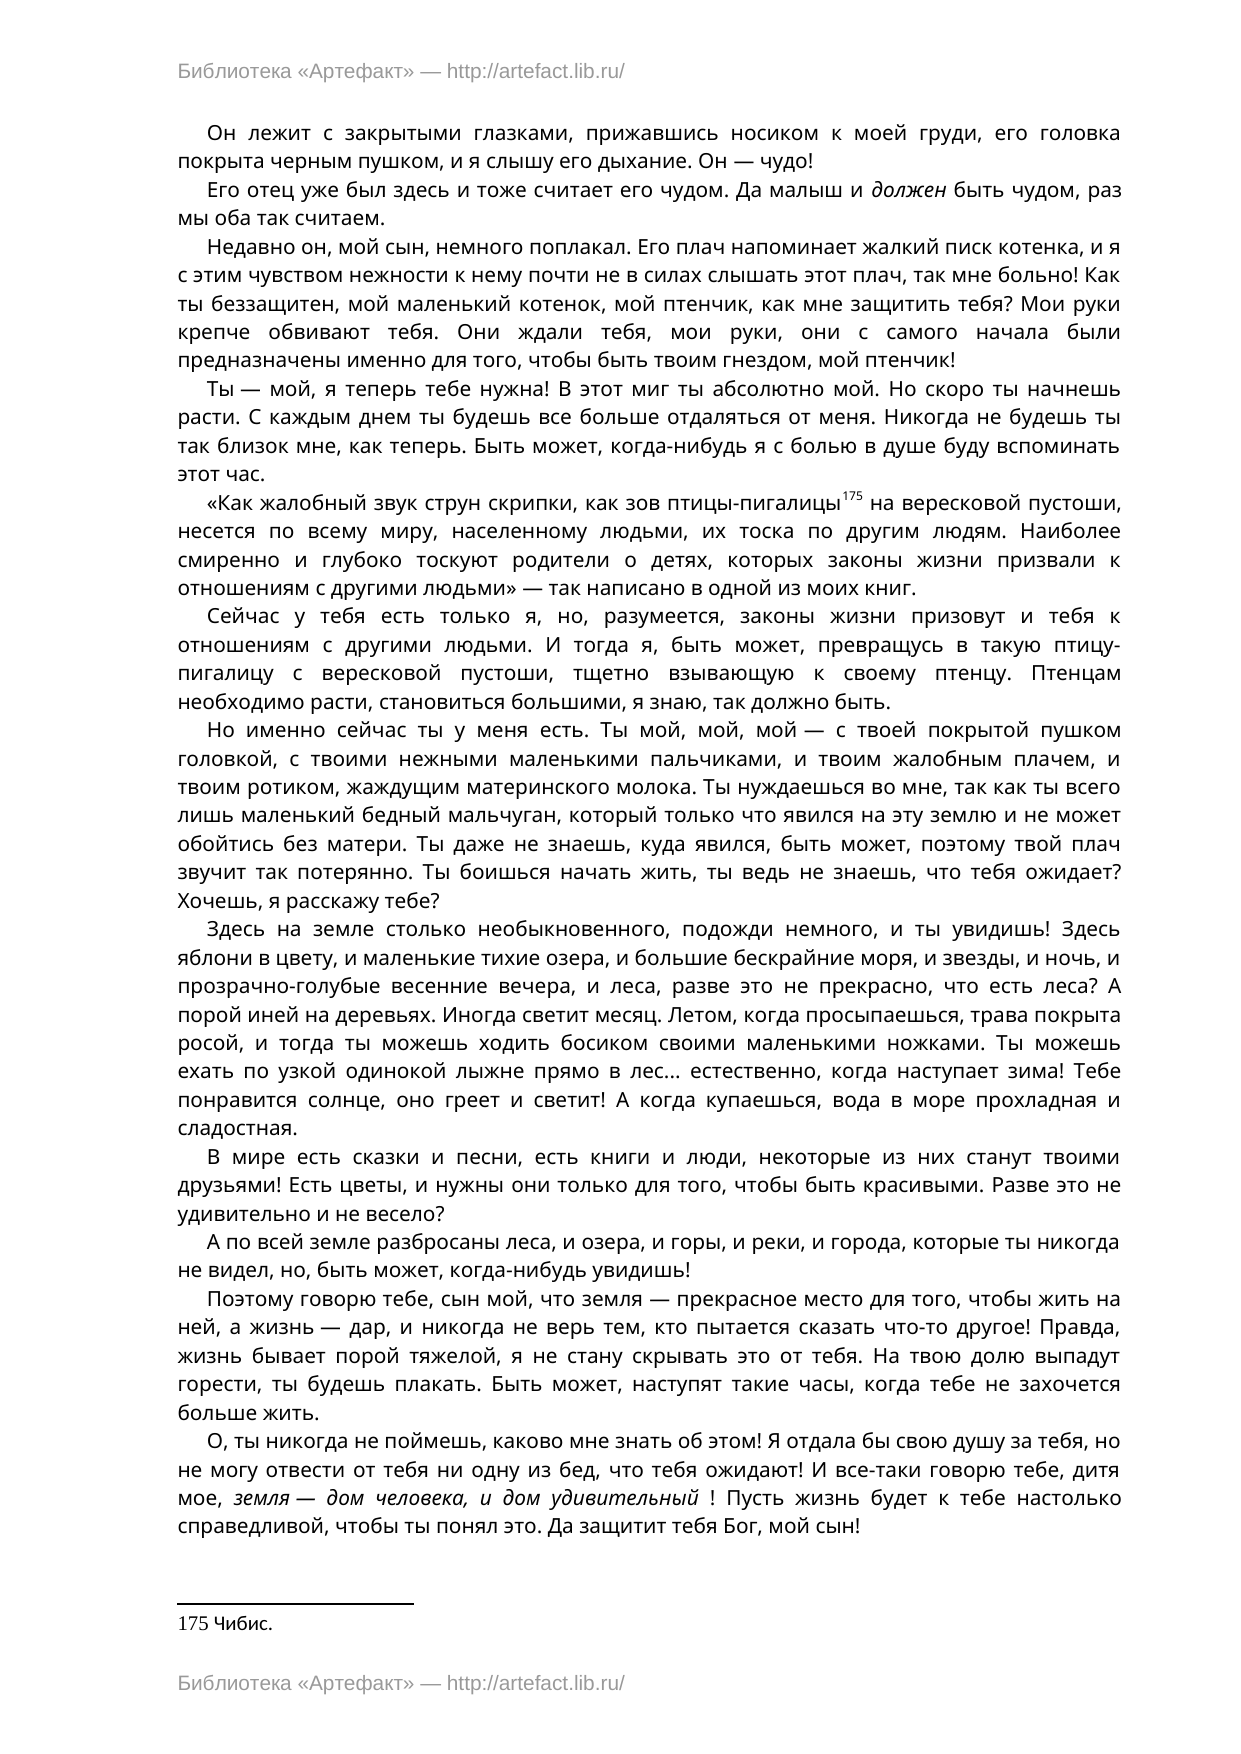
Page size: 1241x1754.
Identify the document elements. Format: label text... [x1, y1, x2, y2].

text Поэтому говорю тебе, сын мой, что земля — прекрасное место для того, чтобы жить на ней, а жизнь — дар, и никогда не верь тем, кто пытается сказать что-то другое! Правда, жизнь бывает порой тяжелой, я не стану скрывать это от тебя. На твою долю выпадут горести, ты будешь плакать. Быть может, наступят такие часы, когда тебе не захочется больше жить. [177, 1284, 1122, 1426]
text Здесь на земле столько необыкновенного, подожди немного, и ты увидишь! Здесь яблони в цвету, и маленькие тихие озера, и большие бескрайние моря, и звезды, и ночь, и прозрачно-голубые весенние вечера, и леса, разве это не прекрасно, что есть леса? А порой иней на деревьях. Иногда светит месяц. Летом, когда просыпаешься, трава покрыта росой, и тогда ты можешь ходить босиком своими маленькими ножками. Ты можешь ехать по узкой одинокой лыжне прямо в лес... естественно, когда наступает зима! Тебе понравится солнце, оно греет и светит! А когда купаешься, вода в море прохладная и сладостная. [177, 914, 1122, 1142]
text О, ты никогда не поймешь, каково мне знать об этом! Я отдала бы свою душу за тебя, но не могу отвести от тебя ни одну из бед, что тебя ожидают! И все-таки говорю тебе, дитя мое, земля — дом человека, и дом удивительный ! Пусть жизнь будет к тебе настолько справедливой, чтобы ты понял это. Да защитит тебя Бог, мой сын! [177, 1426, 1122, 1540]
text Он лежит с закрытыми глазками, прижавшись носиком к моей груди, его головка покрыта черным пушком, и я слышу его дыхание. Он — чудо! [177, 118, 1122, 175]
text А по всей земле разбросаны леса, и озера, и горы, и реки, и города, которые ты никогда не видел, но, быть может, когда-нибудь увидишь! [177, 1227, 1122, 1284]
text Но именно сейчас ты у меня есть. Ты мой, мой, мой — с твоей покрытой пушком головкой, с твоими нежными маленькими пальчиками, и твоим жалобным плачем, и твоим ротиком, жаждущим материнского молока. Ты нуждаешься во мне, так как ты всего лишь маленький бедный мальчуган, который только что явился на эту землю и не может обойтись без матери. Ты даже не знаешь, куда явился, быть может, поэтому твой плач звучит так потерянно. Ты боишься начать жить, ты ведь не знаешь, что тебя ожидает? Хочешь, я расскажу тебе? [177, 715, 1122, 914]
text Его отец уже был здесь и тоже считает его чудом. Да малыш и должен быть чудом, раз мы оба так считаем. [177, 175, 1122, 232]
text Ты — мой, я теперь тебе нужна! В этот миг ты абсолютно мой. Но скоро ты начнешь расти. С каждым днем ты будешь все больше отдаляться от меня. Никогда не будешь ты так близок мне, как теперь. Быть может, когда-нибудь я с болью в душе буду вспоминать этот час. [177, 374, 1122, 488]
text Сейчас у тебя есть только я, но, разумеется, законы жизни призовут и тебя к отношениям с другими людьми. И тогда я, быть может, превращусь в такую птицу-пигалицу с вересковой пустоши, тщетно взывающую к своему птенцу. Птенцам необходимо расти, становиться большими, я знаю, так должно быть. [177, 602, 1122, 715]
text Недавно он, мой сын, немного поплакал. Его плач напоминает жалкий писк котенка, и я с этим чувством нежности к нему почти не в силах слышать этот плач, так мне больно! Как ты беззащитен, мой маленький котенок, мой птенчик, как мне защитить тебя? Мои руки крепче обвивают тебя. Они ждали тебя, мои руки, они с самого начала были предназначены именно для того, чтобы быть твоим гнездом, мой птенчик! [177, 232, 1122, 374]
text В мире есть сказки и песни, есть книги и люди, некоторые из них станут твоими друзьями! Есть цветы, и нужны они только для того, чтобы быть красивыми. Разве это не удивительно и не весело? [177, 1142, 1122, 1227]
text «Как жалобный звук струн скрипки, как зов птицы-пигалицы на вересковой пустоши, несется по всему миру, населенному людьми, их тоска по другим людям. Наиболее смиренно и глубоко тоскуют родители о детях, которых законы жизни призвали к отношениям с другими людьми» — так написано в одной из моих книг. [177, 488, 1122, 602]
